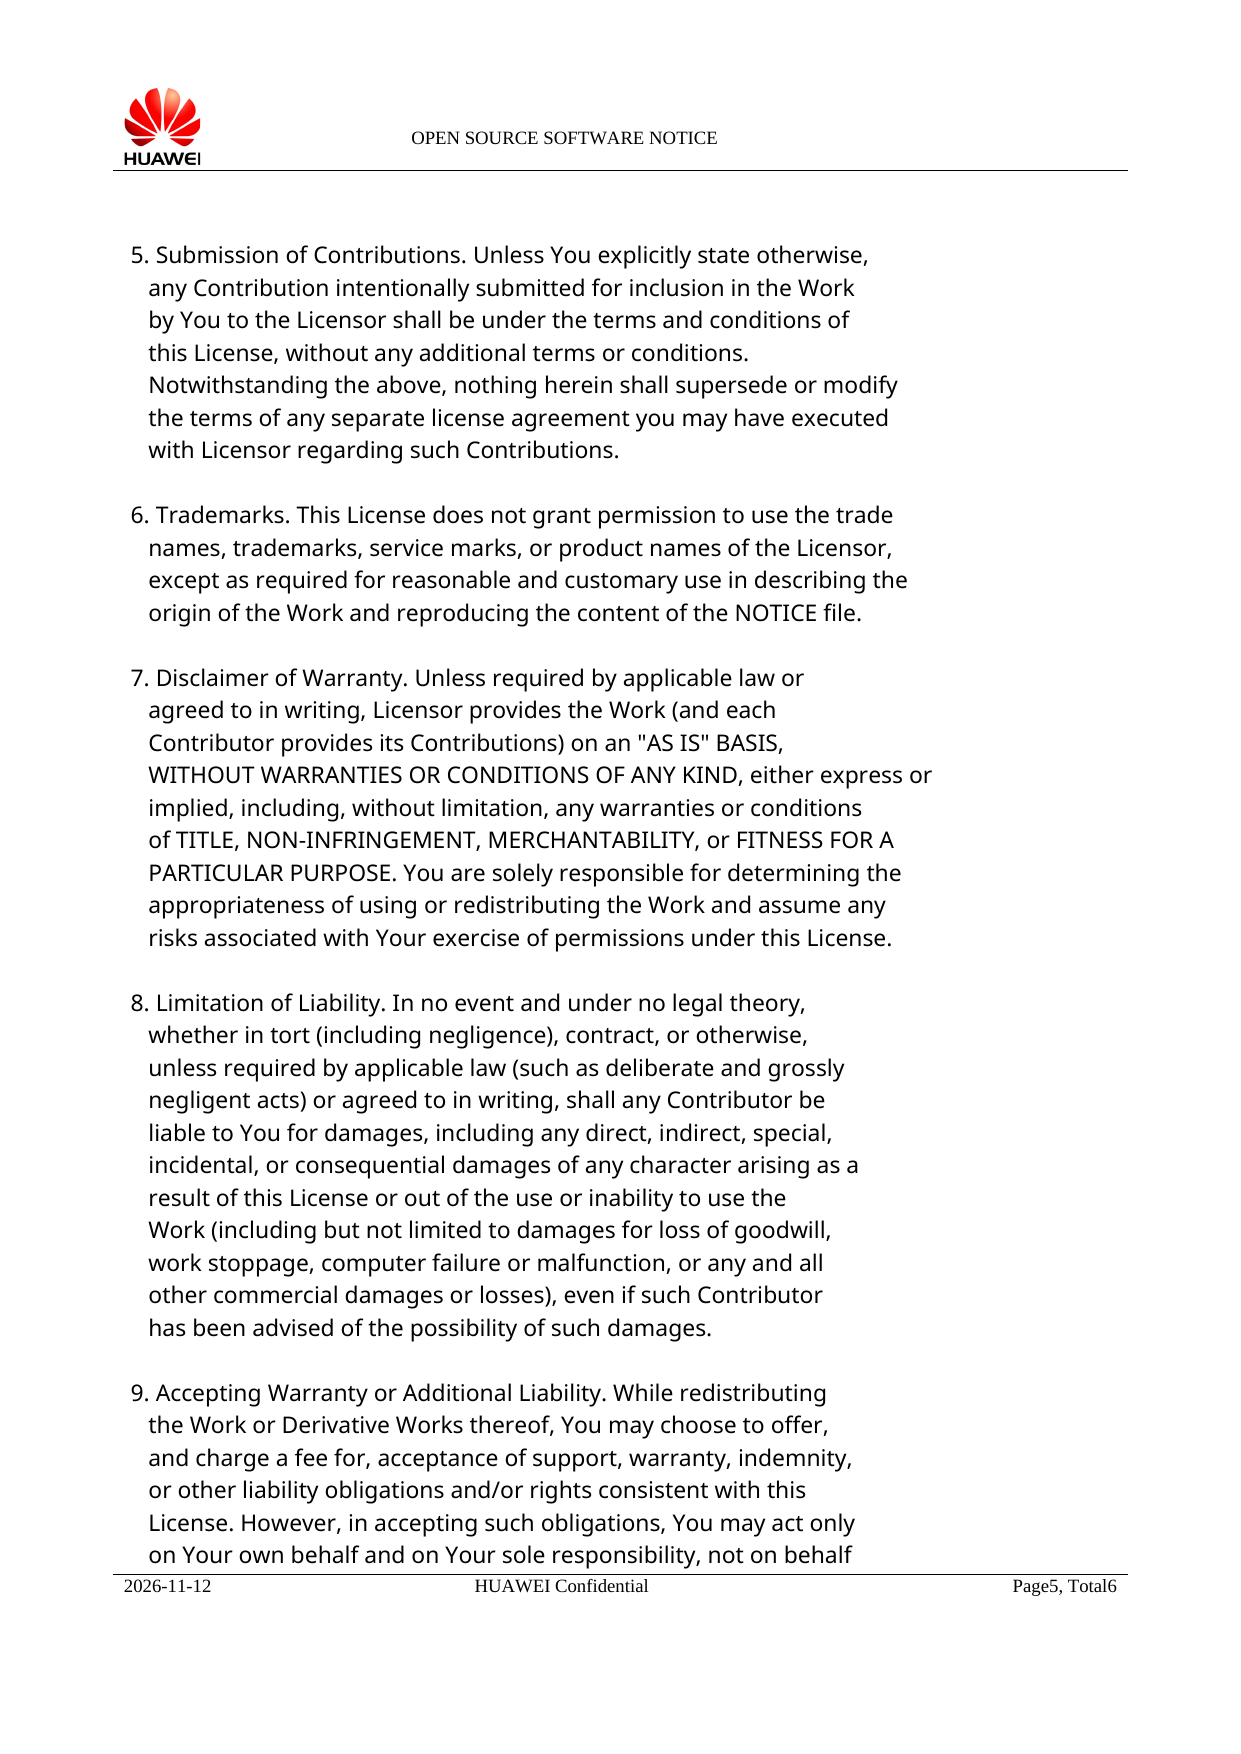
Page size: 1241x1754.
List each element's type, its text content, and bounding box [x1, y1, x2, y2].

text origin of the Work and reproducing the content of the NOTICE file. [112, 596, 1128, 629]
text implied, including, without limitation, any warranties or conditions [112, 791, 1128, 824]
text PARTICULAR PURPOSE. You are solely responsible for determining the [112, 856, 1128, 889]
text appropriateness of using or redistributing the Work and assume any [112, 889, 1128, 921]
text the Work or Derivative Works thereof, You may choose to offer, [112, 1409, 1128, 1441]
text 7. Disclaimer of Warranty. Unless required by applicable law or [112, 661, 1128, 694]
text names, trademarks, service marks, or product names of the Licensor, [112, 531, 1128, 564]
text liable to You for damages, including any direct, indirect, special, [112, 1116, 1128, 1149]
text Contributor provides its Contributions) on an "AS IS" BASIS, [112, 726, 1128, 759]
text other commercial damages or losses), even if such Contributor [112, 1279, 1128, 1311]
text 6. Trademarks. This License does not grant permission to use the trade [112, 499, 1128, 531]
text the terms of any separate license agreement you may have executed [112, 401, 1128, 434]
text 9. Accepting Warranty or Additional Liability. While redistributing [112, 1376, 1128, 1409]
text Notwithstanding the above, nothing herein shall supersede or modify [112, 369, 1128, 401]
text and charge a fee for, acceptance of support, warranty, indemnity, [112, 1441, 1128, 1474]
text Work (including but not limited to damages for loss of goodwill, [112, 1214, 1128, 1246]
text work stoppage, computer failure or malfunction, or any and all [112, 1246, 1128, 1279]
text incidental, or consequential damages of any character arising as a [112, 1149, 1128, 1181]
text 5. Submission of Contributions. Unless You explicitly state otherwise, [112, 239, 1128, 271]
text License. However, in accepting such obligations, You may act only [112, 1506, 1128, 1539]
text agreed to in writing, Licensor provides the Work (and each [112, 694, 1128, 726]
text with Licensor regarding such Contributions. [112, 434, 1128, 466]
text or other liability obligations and/or rights consistent with this [112, 1474, 1128, 1506]
text except as required for reasonable and customary use in describing the [112, 564, 1128, 596]
text unless required by applicable law (such as deliberate and grossly [112, 1051, 1128, 1084]
text on Your own behalf and on Your sole responsibility, not on behalf [112, 1539, 1128, 1571]
text 8. Limitation of Liability. In no event and under no legal theory, [112, 986, 1128, 1019]
text negligent acts) or agreed to in writing, shall any Contributor be [112, 1084, 1128, 1116]
text by You to the Licensor shall be under the terms and conditions of [112, 304, 1128, 336]
text risks associated with Your exercise of permissions under this License. [112, 921, 1128, 954]
text of TITLE, NON-INFRINGEMENT, MERCHANTABILITY, or FITNESS FOR A [112, 824, 1128, 856]
text has been advised of the possibility of such damages. [112, 1311, 1128, 1344]
text this License, without any additional terms or conditions. [112, 336, 1128, 369]
text WITHOUT WARRANTIES OR CONDITIONS OF ANY KIND, either express or [112, 759, 1128, 791]
text result of this License or out of the use or inability to use the [112, 1181, 1128, 1214]
text any Contribution intentionally submitted for inclusion in the Work [112, 271, 1128, 304]
text whether in tort (including negligence), contract, or otherwise, [112, 1019, 1128, 1051]
picture [124, 88, 201, 165]
